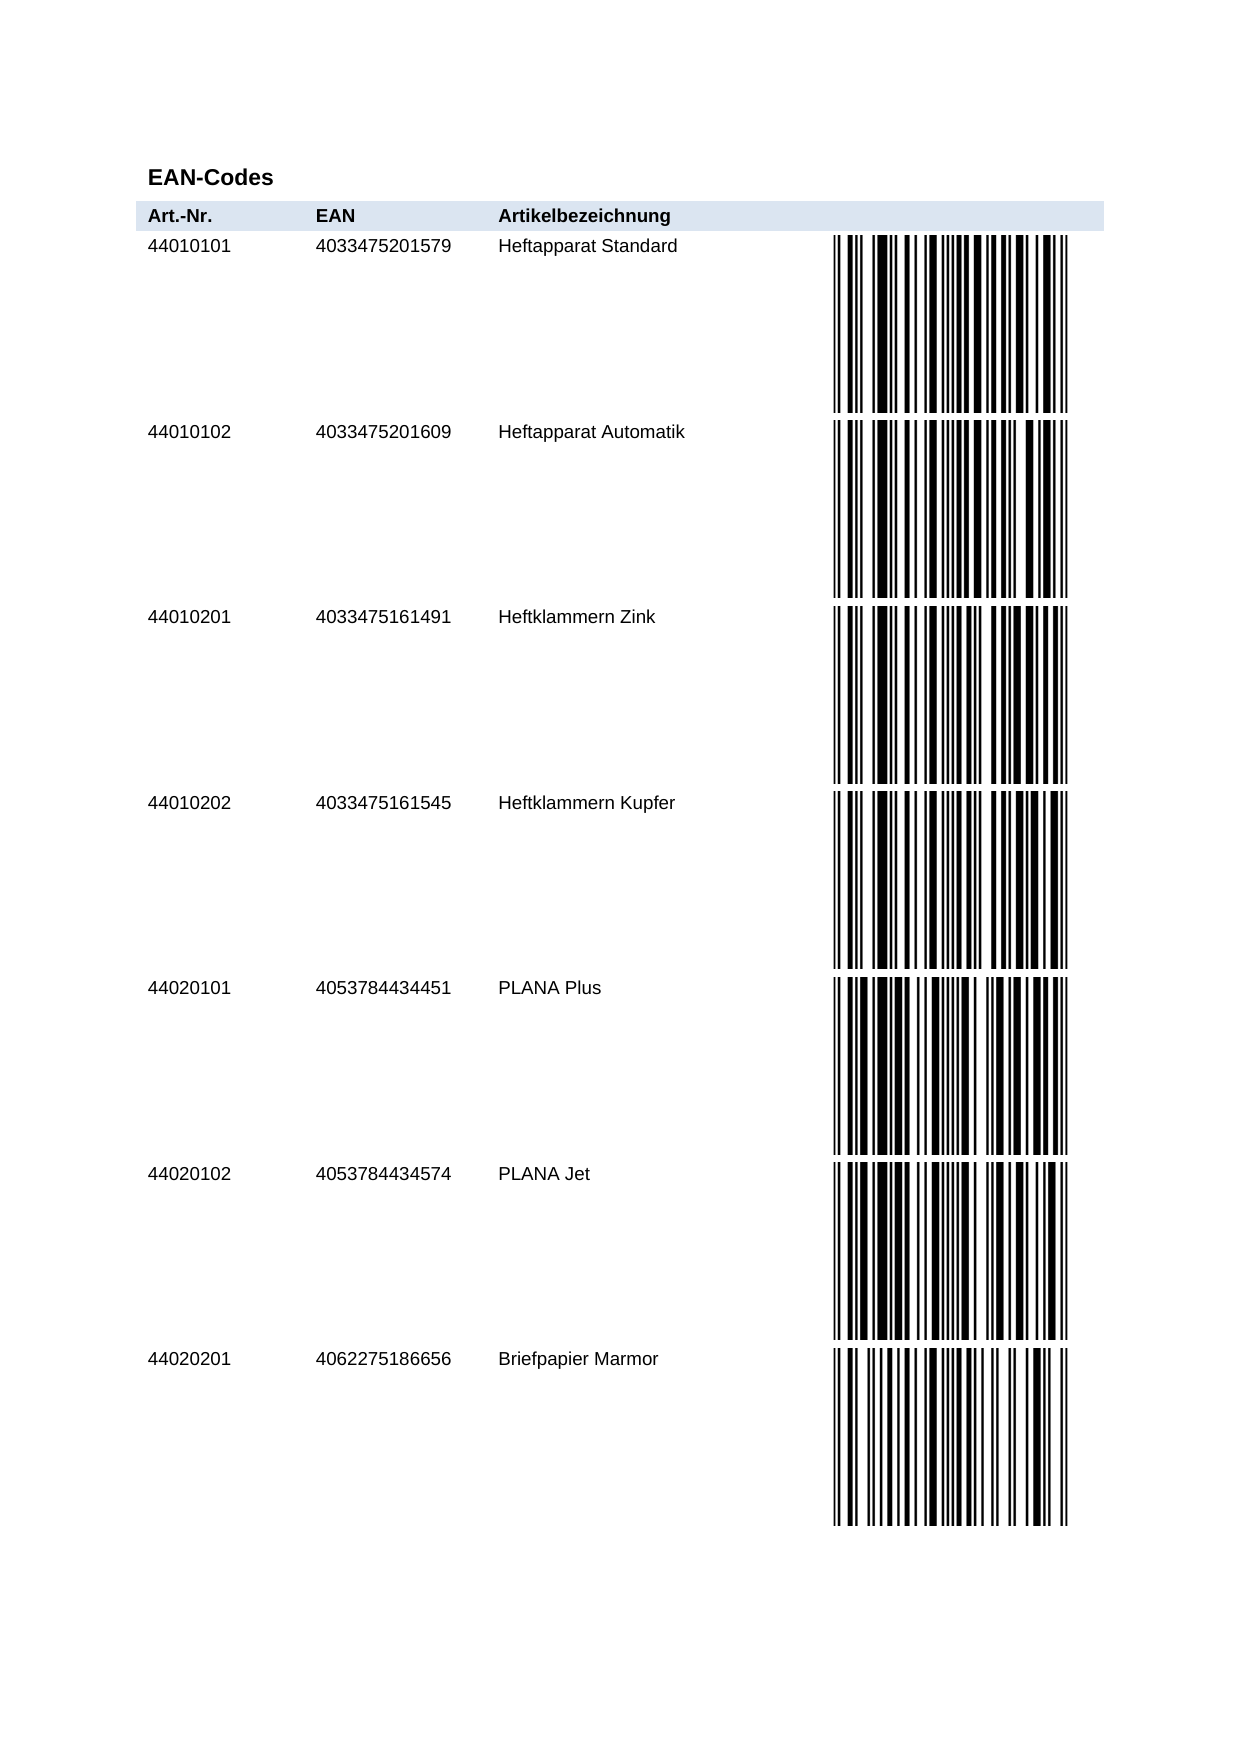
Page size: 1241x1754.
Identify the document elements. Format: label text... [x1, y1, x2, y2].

picture [833, 1348, 1068, 1526]
table_header Art.-Nr. [136, 201, 304, 231]
table_cell Briefpapier Marmor [487, 1344, 797, 1529]
picture [833, 235, 1068, 413]
table_cell [797, 973, 1104, 1158]
table_cell 4033475201579 [304, 231, 487, 416]
table_header EAN [304, 201, 487, 231]
table_cell 44010202 [136, 788, 304, 973]
table_cell PLANA Jet [487, 1159, 797, 1344]
picture [833, 1162, 1068, 1340]
table_header [797, 201, 1104, 231]
table_cell [797, 602, 1104, 787]
table_cell 44010102 [136, 416, 304, 602]
picture [833, 606, 1068, 784]
table_cell 44020102 [136, 1159, 304, 1344]
table_cell 44020101 [136, 973, 304, 1158]
table_cell Heftapparat Standard [487, 231, 797, 416]
table_cell 44010101 [136, 231, 304, 416]
picture [833, 791, 1068, 969]
table_cell PLANA Plus [487, 973, 797, 1158]
table_cell 4033475161491 [304, 602, 487, 787]
table_cell 4053784434451 [304, 973, 487, 1158]
table_cell [797, 1344, 1104, 1529]
table_cell [797, 788, 1104, 973]
table_cell 4033475201609 [304, 416, 487, 602]
table_cell 4062275186656 [304, 1344, 487, 1529]
table_cell 44020201 [136, 1344, 304, 1529]
subtitle EAN-Codes [148, 164, 1093, 191]
picture [833, 977, 1068, 1155]
table_cell 4033475161545 [304, 788, 487, 973]
table_cell [797, 231, 1104, 416]
table_cell [797, 1159, 1104, 1344]
table_header Artikelbezeichnung [487, 201, 797, 231]
picture [833, 420, 1068, 598]
table_cell Heftklammern Zink [487, 602, 797, 787]
table_cell 4053784434574 [304, 1159, 487, 1344]
table_cell 44010201 [136, 602, 304, 787]
table_cell Heftapparat Automatik [487, 416, 797, 602]
table_cell Heftklammern Kupfer [487, 788, 797, 973]
table_cell [797, 416, 1104, 602]
